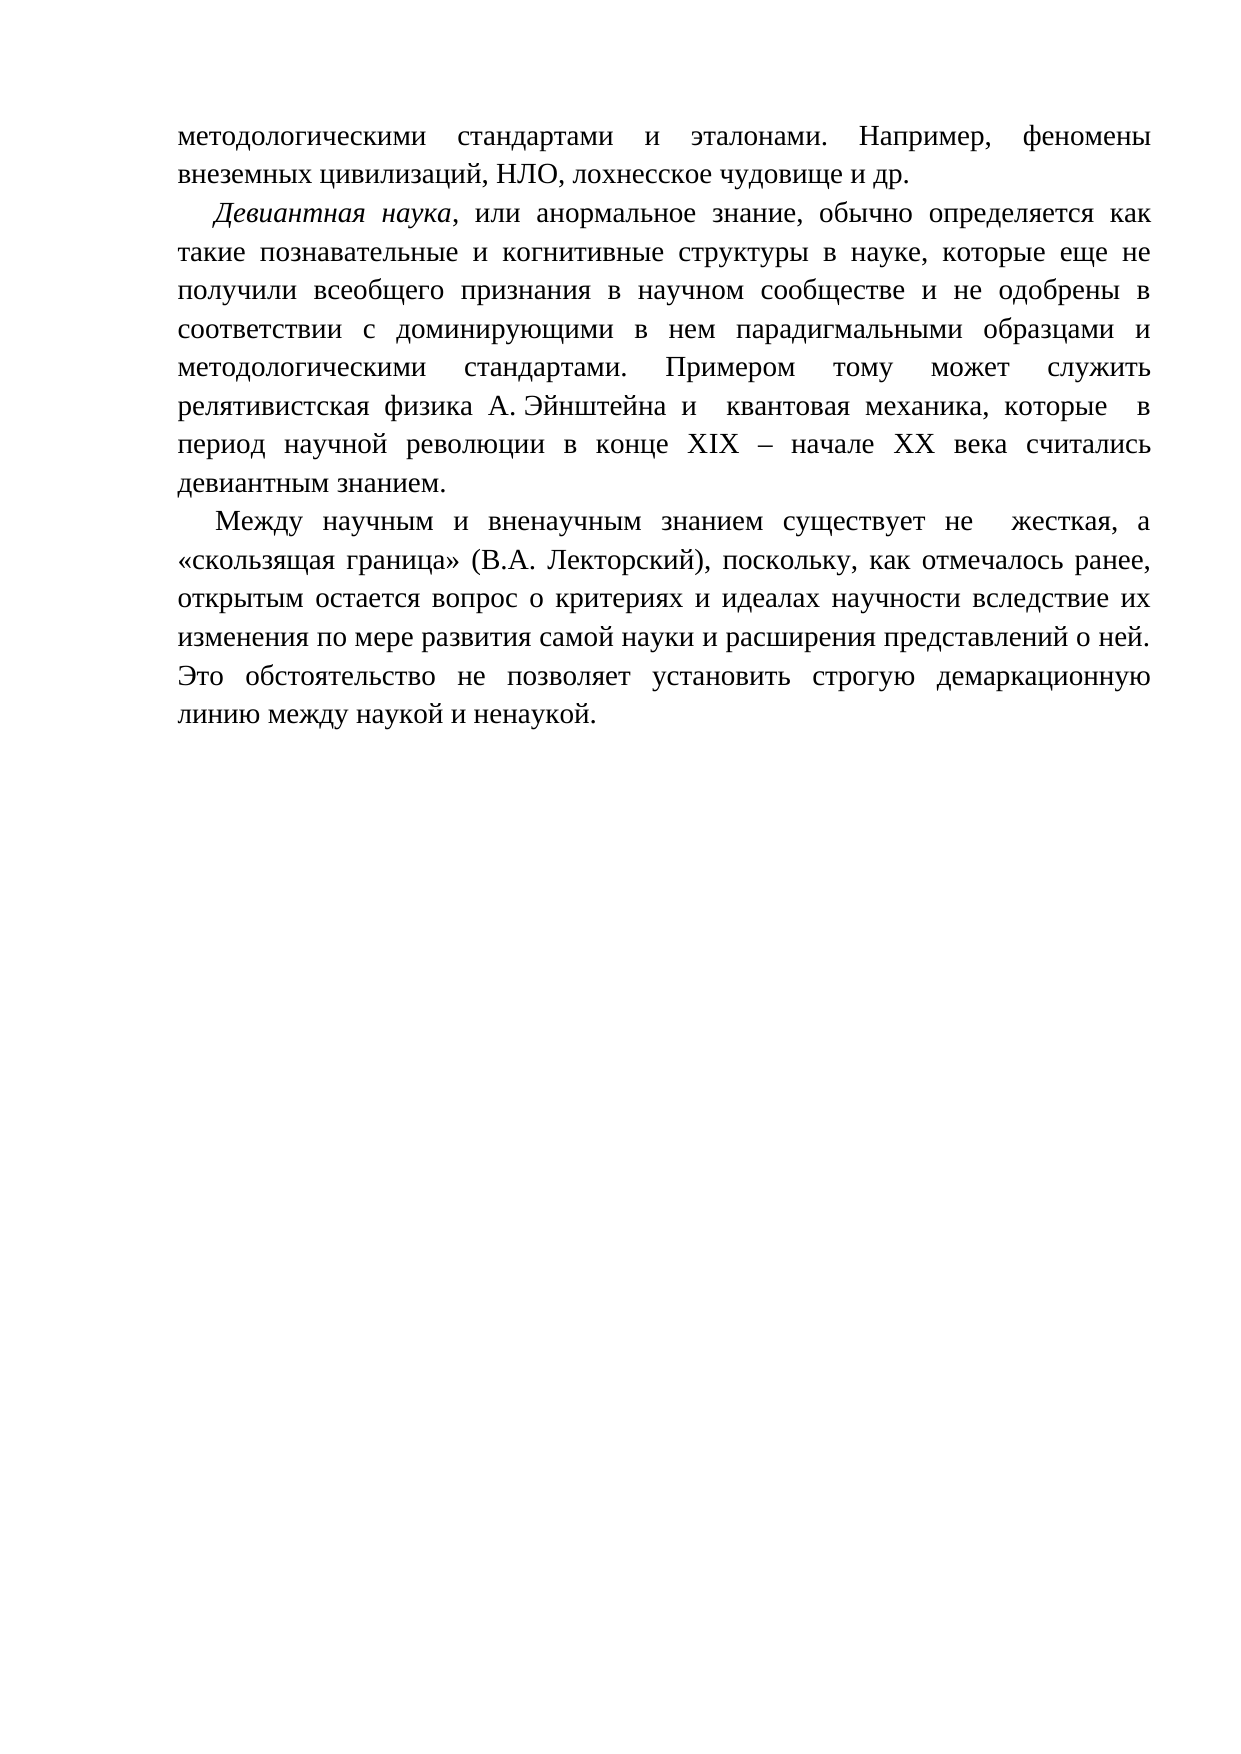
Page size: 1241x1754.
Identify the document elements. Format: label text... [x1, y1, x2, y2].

text Девиантная наука, или анормальное знание, обычно определяется как такие познавательные и когнитивные структуры в науке, которые еще не получили всеобщего признания в научном сообществе и не одобрены в соответствии с доминирующими в нем парадигмальными образцами и методологическими стандартами. Примером тому может служить релятивистская физика А. Эйнштейна и квантовая механика, которые в период научной революции в конце ХIХ – начале ХХ века считались девиантным знанием. [177, 195, 1152, 498]
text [177, 118, 1152, 190]
text Между научным и вненаучным знанием существует не жесткая, а «скользящая граница» (В.А. Лекторский), поскольку, как отмечалось ранее, открытым остается вопрос о критериях и идеалах научности вследствие их изменения по мере развития самой науки и расширения представлений о ней. Это обстоятельство не позволяет установить строгую демаркационную линию между наукой и ненаукой. [177, 503, 1152, 730]
